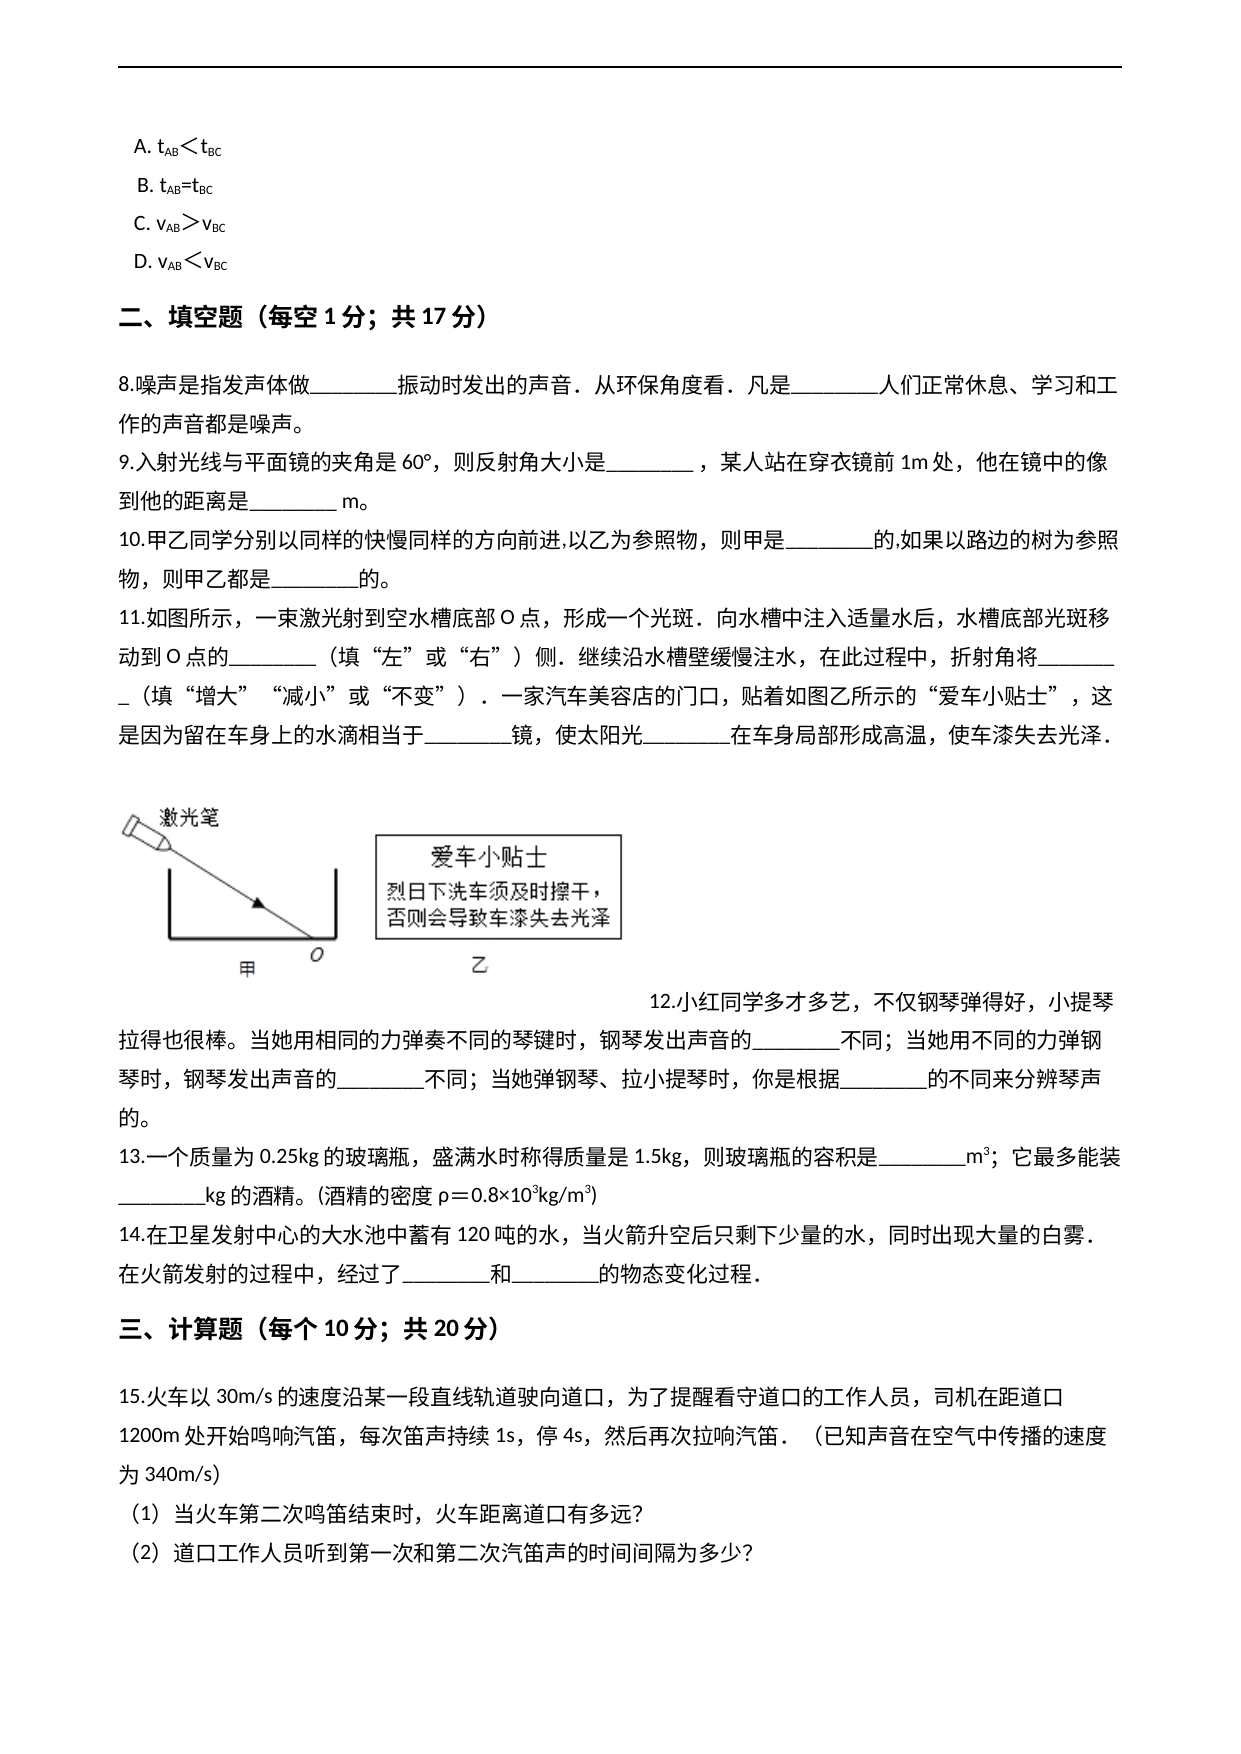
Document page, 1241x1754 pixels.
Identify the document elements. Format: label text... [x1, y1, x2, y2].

text 13.一个质量为0.25kg的玻璃瓶，盛满水时称得质量是1.5kg，则玻璃瓶的容积是________m3；它最多能装________kg的酒精。(酒精的密度ρ＝0.8×103kg/m3) [118, 1140, 1122, 1211]
text 11.如图所示，一束激光射到空水槽底部O点，形成一个光斑．向水槽中注入适量水后，水槽底部光斑移动到O点的________（填“左”或“右”）侧．继续沿水槽壁缓慢注水，在此过程中，折射角将________（填“增大”“减小”或“不变”）．一家汽车美容店的门口，贴着如图乙所示的“爱车小贴士”，这是因为留在车身上的水滴相当于________镜，使太阳光________在车身局部形成高温，使车漆失去光泽． [118, 600, 1122, 789]
text A. tAB＜tBC [134, 129, 1122, 162]
text 15.火车以30m/s的速度沿某一段直线轨道驶向道口，为了提醒看守道口的工作人员，司机在距道口1200m处开始鸣响汽笛，每次笛声持续1s，停4s，然后再次拉响汽笛．（已知声音在空气中传播的速度为340m/s） [118, 1380, 1122, 1490]
text C. vAB＞vBC [134, 206, 1122, 238]
text 10.甲乙同学分别以同样的快慢同样的方向前进,以乙为参照物，则甲是________的,如果以路边的树为参照物，则甲乙都是________的。 [118, 523, 1122, 594]
text 二、填空题（每空1分；共17分） [118, 283, 1122, 348]
text B. tAB=tBC [134, 168, 1122, 200]
text （2）道口工作人员听到第一次和第二次汽笛声的时间间隔为多少？ [118, 1535, 1122, 1568]
text 三、计算题（每个10分；共20分） [118, 1295, 1122, 1360]
text 9.入射光线与平面镜的夹角是60°，则反射角大小是________ ，某人站在穿衣镜前1m处，他在镜中的像到他的距离是________ m。 [118, 445, 1122, 516]
text 12.小红同学多才多艺，不仅钢琴弹得好，小提琴拉得也很棒。当她用相同的力弹奏不同的琴键时，钢琴发出声音的________不同；当她用不同的力弹钢琴时，钢琴发出声音的________不同；当她弹钢琴、拉小提琴时，你是根据________的不同来分辨琴声的。 [118, 984, 1122, 1133]
text （1）当火车第二次鸣笛结束时，火车距离道口有多远？ [118, 1496, 1122, 1529]
text 14.在卫星发射中心的大水池中蓄有120吨的水，当火箭升空后只剩下少量的水，同时出现大量的白雾．在火箭发射的过程中，经过了________和________的物态变化过程． [118, 1217, 1122, 1289]
text D. vAB＜vBC [134, 244, 1122, 277]
text 8.噪声是指发声体做________振动时发出的声音．从环保角度看．凡是________人们正常休息、学习和工作的声音都是噪声。 [118, 367, 1122, 439]
picture [118, 797, 630, 987]
